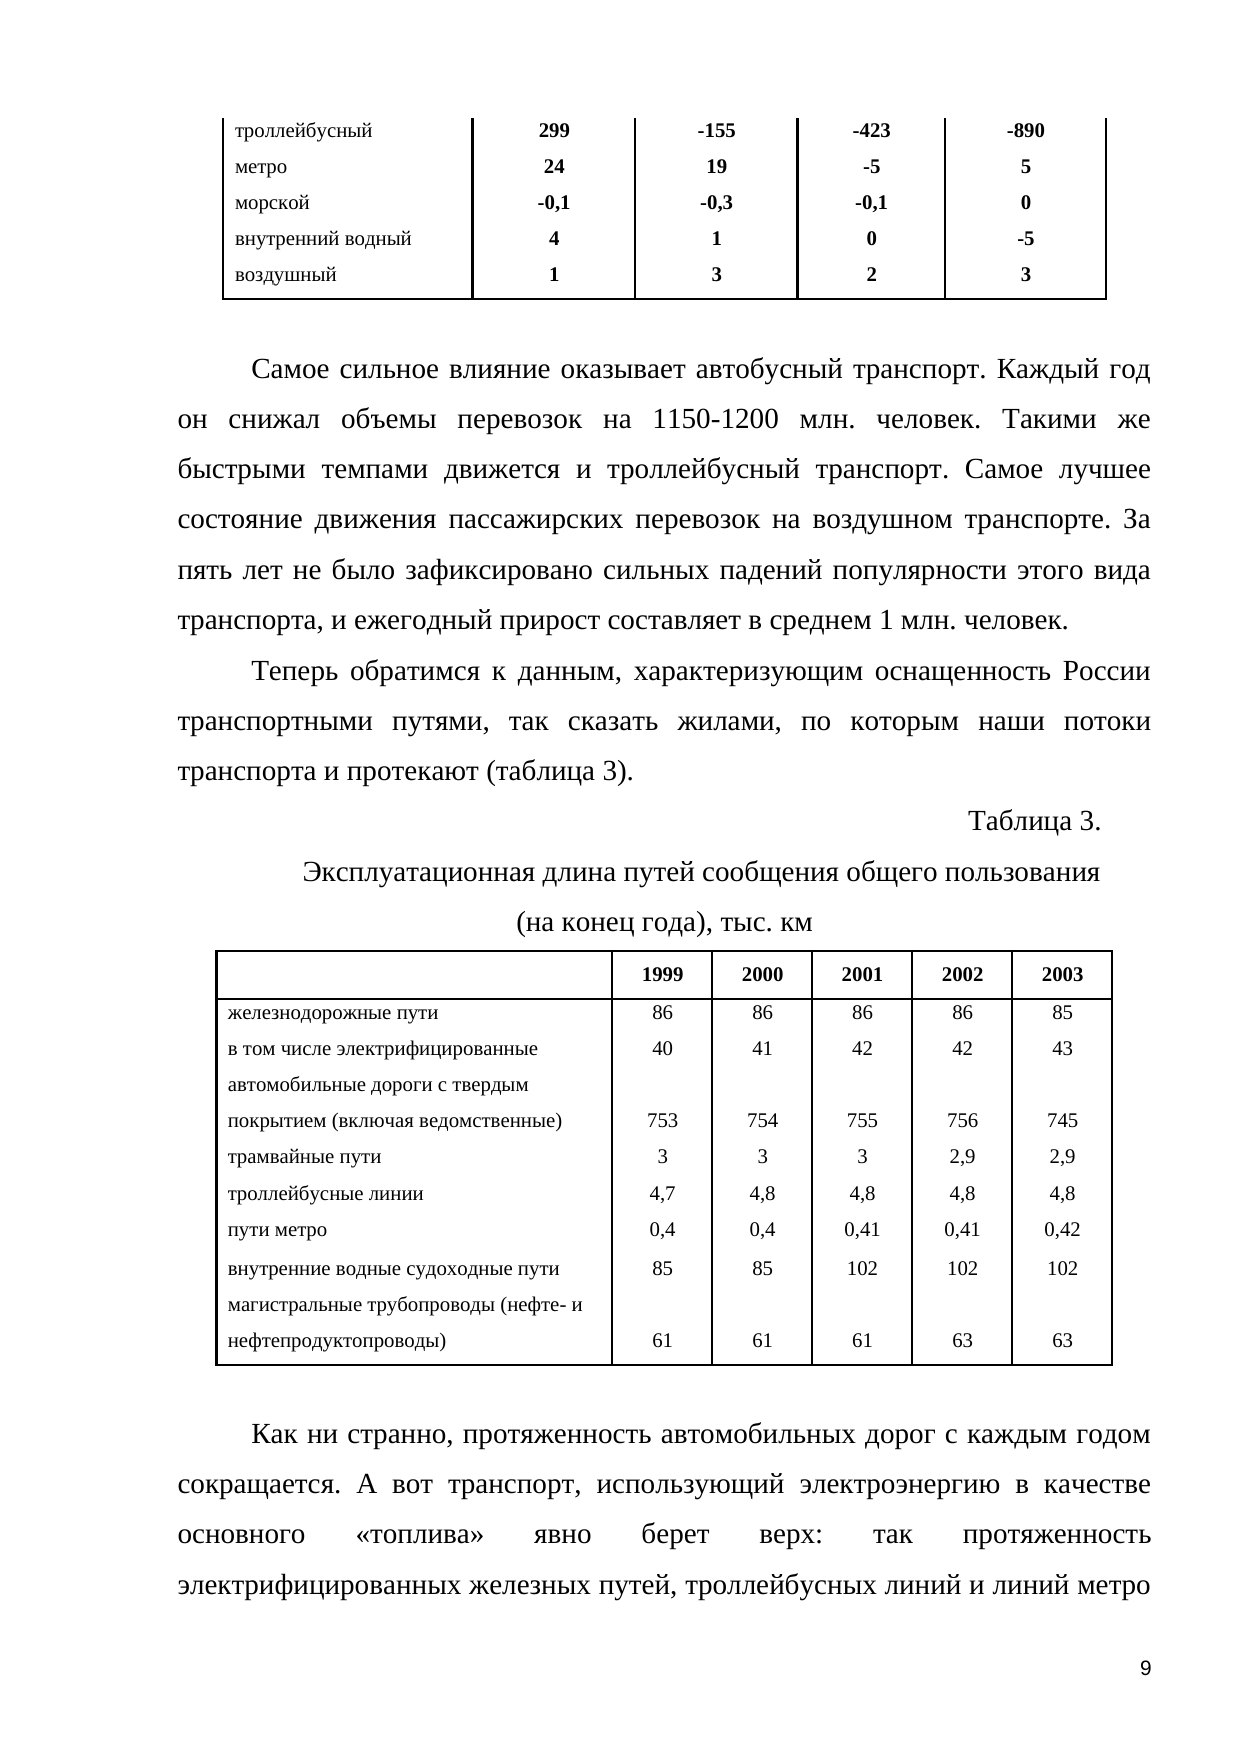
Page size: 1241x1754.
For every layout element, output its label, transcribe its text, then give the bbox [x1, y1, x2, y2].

table_cell 2002 [913, 952, 1011, 998]
table_cell 3 [613, 1144, 711, 1180]
table_cell -890 [946, 118, 1105, 154]
table_cell -0,1 [799, 190, 944, 226]
table_cell 3 [946, 262, 1105, 298]
table_cell 753 [613, 1072, 711, 1144]
table_cell 2,9 [1013, 1144, 1111, 1180]
table_header Таблица 3. Эксплуатационная длина путей сообщения общего пользования (на конец года), тыс. км [216, 804, 1112, 950]
table_cell 0,41 [813, 1216, 911, 1252]
table_cell 2 [799, 262, 944, 298]
table_cell -5 [799, 154, 944, 190]
table_cell автомобильные дороги с твердым покрытием (включая ведомственные) [218, 1072, 611, 1144]
table_cell пути метро [218, 1216, 611, 1252]
table_cell -0,3 [636, 190, 796, 226]
table_cell в том числе электрифицированные [218, 1036, 611, 1072]
table_cell 0,41 [913, 1216, 1011, 1252]
table_cell 42 [913, 1036, 1011, 1072]
table_cell трамвайные пути [218, 1144, 611, 1180]
table_cell 0,42 [1013, 1216, 1111, 1252]
table_cell магистральные трубопроводы (нефте- и нефтепродуктопроводы) [218, 1292, 611, 1364]
table_cell троллейбусные линии [218, 1180, 611, 1216]
table_cell -155 [636, 118, 796, 154]
table_cell 41 [713, 1036, 811, 1072]
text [177, 1416, 1152, 1601]
table_cell 85 [1013, 1000, 1111, 1036]
table_cell 2000 [713, 952, 811, 998]
table_cell 2,9 [913, 1144, 1011, 1180]
table_cell 3 [713, 1144, 811, 1180]
table_cell 43 [1013, 1036, 1111, 1072]
table_cell 745 [1013, 1072, 1111, 1144]
table_cell 61 [813, 1292, 911, 1364]
table_cell 3 [636, 262, 796, 298]
table_cell 4,8 [913, 1180, 1011, 1216]
table_cell 4,7 [613, 1180, 711, 1216]
table_cell -423 [799, 118, 944, 154]
table_cell 0,4 [613, 1216, 711, 1252]
table_cell -5 [946, 226, 1105, 262]
table_cell 4,8 [713, 1180, 811, 1216]
table_cell 0 [946, 190, 1105, 226]
table_cell [218, 952, 611, 998]
table_cell 61 [713, 1292, 811, 1364]
table_cell 4,8 [1013, 1180, 1111, 1216]
table_cell 2001 [813, 952, 911, 998]
table_cell 299 [474, 118, 634, 154]
table_cell 102 [1013, 1253, 1111, 1292]
table_cell 1 [474, 262, 634, 298]
text Теперь обратимся к данным, характеризующим оснащенность России транспортными путями, так сказать жилами, по которым наши потоки транспорта и протекают (таблица 3). [177, 653, 1152, 787]
table_cell 102 [913, 1253, 1011, 1292]
table_cell внутренний водный [224, 226, 471, 262]
table_cell внутренние водные судоходные пути [218, 1253, 611, 1292]
table_cell 61 [613, 1292, 711, 1364]
table_cell 754 [713, 1072, 811, 1144]
table_cell 755 [813, 1072, 911, 1144]
table_cell 63 [1013, 1292, 1111, 1364]
table_cell 4,8 [813, 1180, 911, 1216]
table_cell 86 [813, 1000, 911, 1036]
table_cell 0,4 [713, 1216, 811, 1252]
table_cell 2003 [1013, 952, 1111, 998]
table_cell 756 [913, 1072, 1011, 1144]
table_cell 86 [913, 1000, 1011, 1036]
table_cell 102 [813, 1253, 911, 1292]
table_cell 42 [813, 1036, 911, 1072]
table_cell 0 [799, 226, 944, 262]
table_cell 3 [813, 1144, 911, 1180]
table_cell 85 [713, 1253, 811, 1292]
table_cell метро [224, 154, 471, 190]
table_cell -0,1 [474, 190, 634, 226]
table_cell 86 [713, 1000, 811, 1036]
table_cell воздушный [224, 262, 471, 298]
table_cell 1999 [613, 952, 711, 998]
table_cell 85 [613, 1253, 711, 1292]
table_cell 40 [613, 1036, 711, 1072]
text Самое сильное влияние оказывает автобусный транспорт. Каждый год он снижал объемы перевозок на 1150-1200 млн. человек. Такими же быстрыми темпами движется и троллейбусный транспорт. Самое лучшее состояние движения пассажирских перевозок на воздушном транспорте. За пять лет не было зафиксировано сильных падений популярности этого вида транспорта, и ежегодный прирост составляет в среднем 1 млн. человек. [177, 351, 1152, 636]
table_cell 19 [636, 154, 796, 190]
table_cell морской [224, 190, 471, 226]
table_cell 24 [474, 154, 634, 190]
table_cell 86 [613, 1000, 711, 1036]
table_cell 63 [913, 1292, 1011, 1364]
table_cell железнодорожные пути [218, 1000, 611, 1036]
table_cell 4 [474, 226, 634, 262]
table_cell 5 [946, 154, 1105, 190]
table_cell 1 [636, 226, 796, 262]
table_cell троллейбусный [224, 118, 471, 154]
